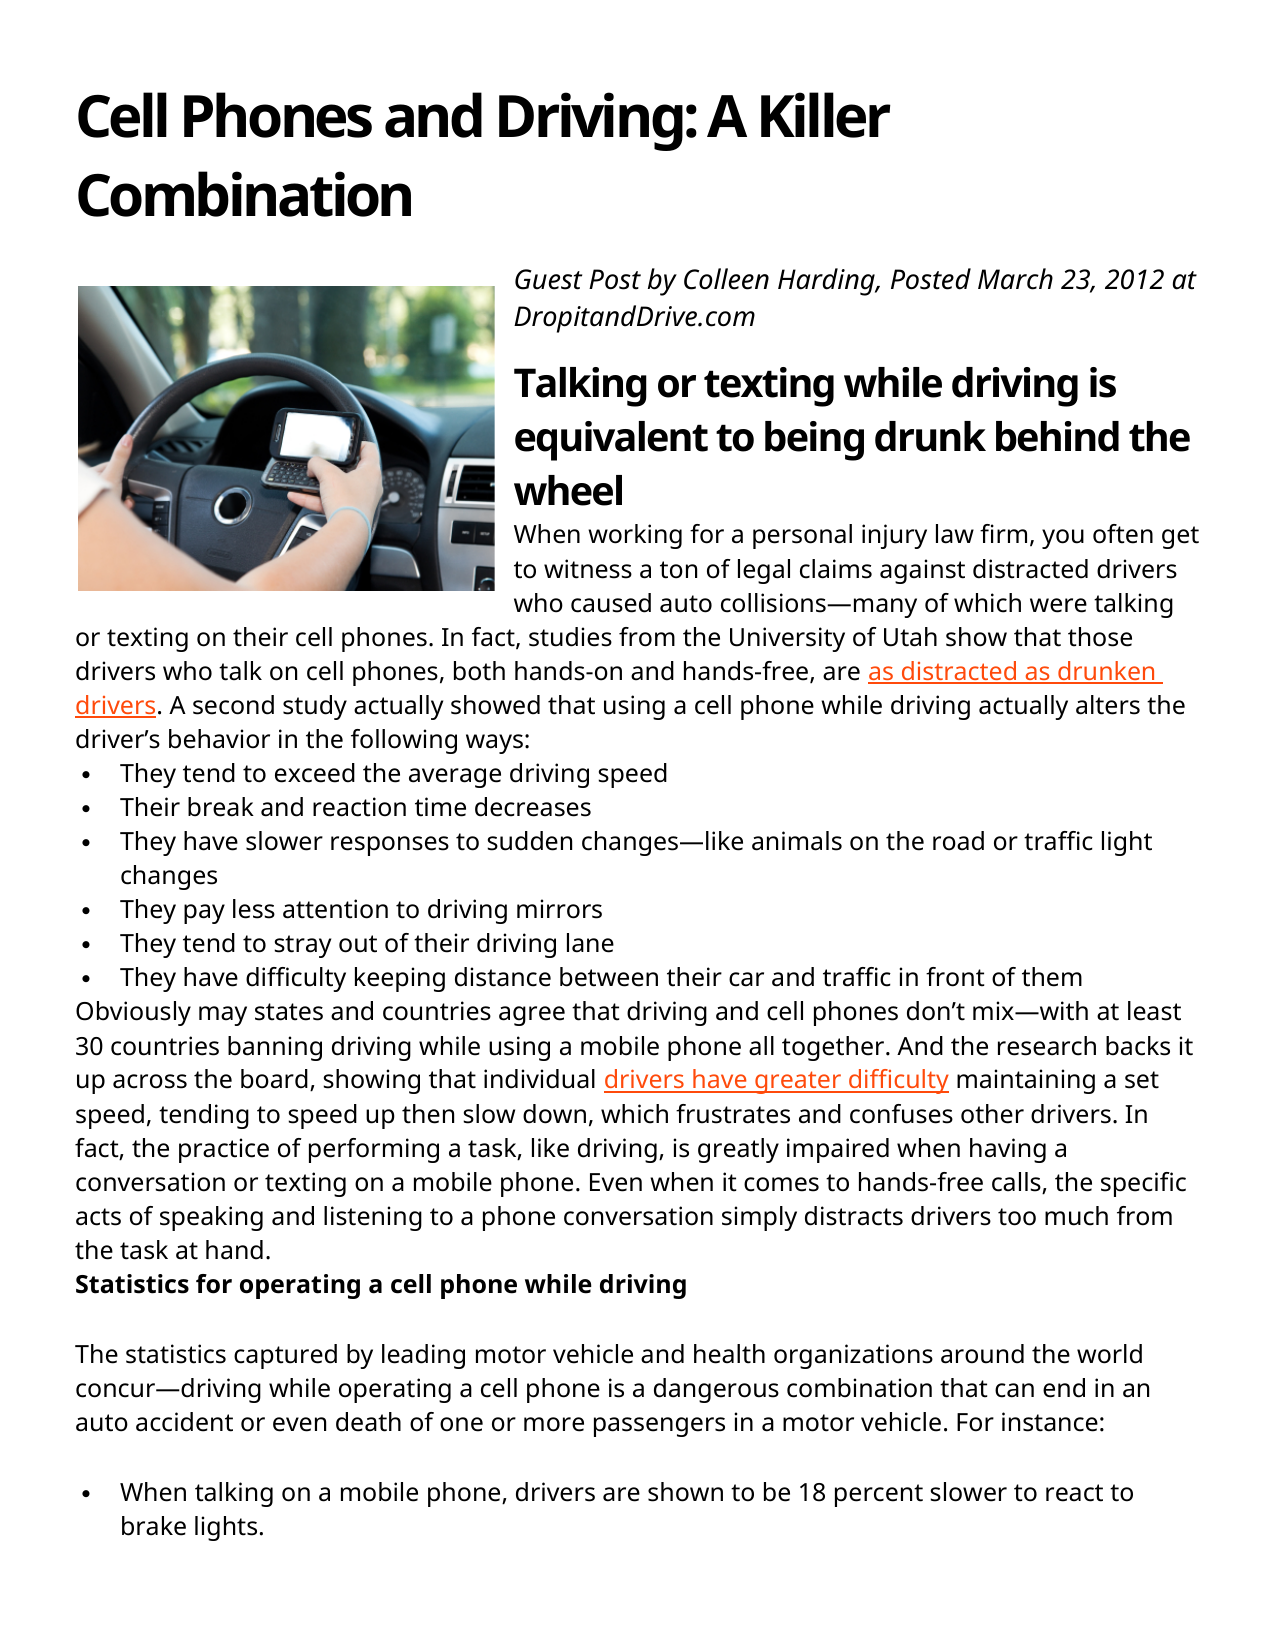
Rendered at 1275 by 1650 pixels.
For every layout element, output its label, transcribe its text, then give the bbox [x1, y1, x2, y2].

list They have difficulty keeping distance between their car and traffic in front of them [82, 960, 1200, 994]
text The statistics captured by leading motor vehicle and health organizations around the world concur—driving while operating a cell phone is a dangerous combination that can end in an auto accident or even death of one or more passengers in a motor vehicle. For instance: [75, 1336, 1200, 1438]
text Talking or texting while driving is equivalent to being drunk behind the wheel [495, 355, 1200, 517]
text When working for a personal injury law firm, you often get to witness a ton of legal claims against distracted drivers who caused auto collisions—many of which were talking or texting on their cell phones. In fact, studies from the University of Utah show that those drivers who talk on cell phones, both hands-on and hands-free, are as distracted as drunken drivers. A second study actually showed that using a cell phone while driving actually alters the driver’s behavior in the following ways: [75, 517, 1200, 756]
list They tend to exceed the average driving speed [82, 756, 1200, 790]
text Obviously may states and countries agree that driving and cell phones don’t mix—with at least 30 countries banning driving while using a mobile phone all together. And the research backs it up across the board, showing that individual drivers have greater difficulty maintaining a set speed, tending to speed up then slow down, which frustrates and confuses other drivers. In fact, the practice of performing a task, like driving, is greatly impaired when having a conversation or texting on a mobile phone. Even when it comes to hands-free calls, the specific acts of speaking and listening to a phone conversation simply distracts drivers too much from the task at hand. [75, 994, 1200, 1267]
list They tend to stray out of their driving lane [82, 926, 1200, 960]
list They pay less attention to driving mirrors [82, 892, 1200, 926]
list When talking on a mobile phone, drivers are shown to be 18 percent slower to react to brake lights. [82, 1474, 1200, 1542]
picture [78, 286, 495, 591]
text Statistics for operating a cell phone while driving [75, 1267, 1200, 1301]
list Their break and reaction time decreases [82, 790, 1200, 824]
list They have slower responses to sudden changes—like animals on the road or traffic light changes [82, 824, 1200, 892]
text Guest Post by Colleen Harding, Posted March 23, 2012 at DropitandDrive.com [75, 261, 1200, 334]
text Cell Phones and Driving: A Killer Combination [75, 75, 1200, 234]
